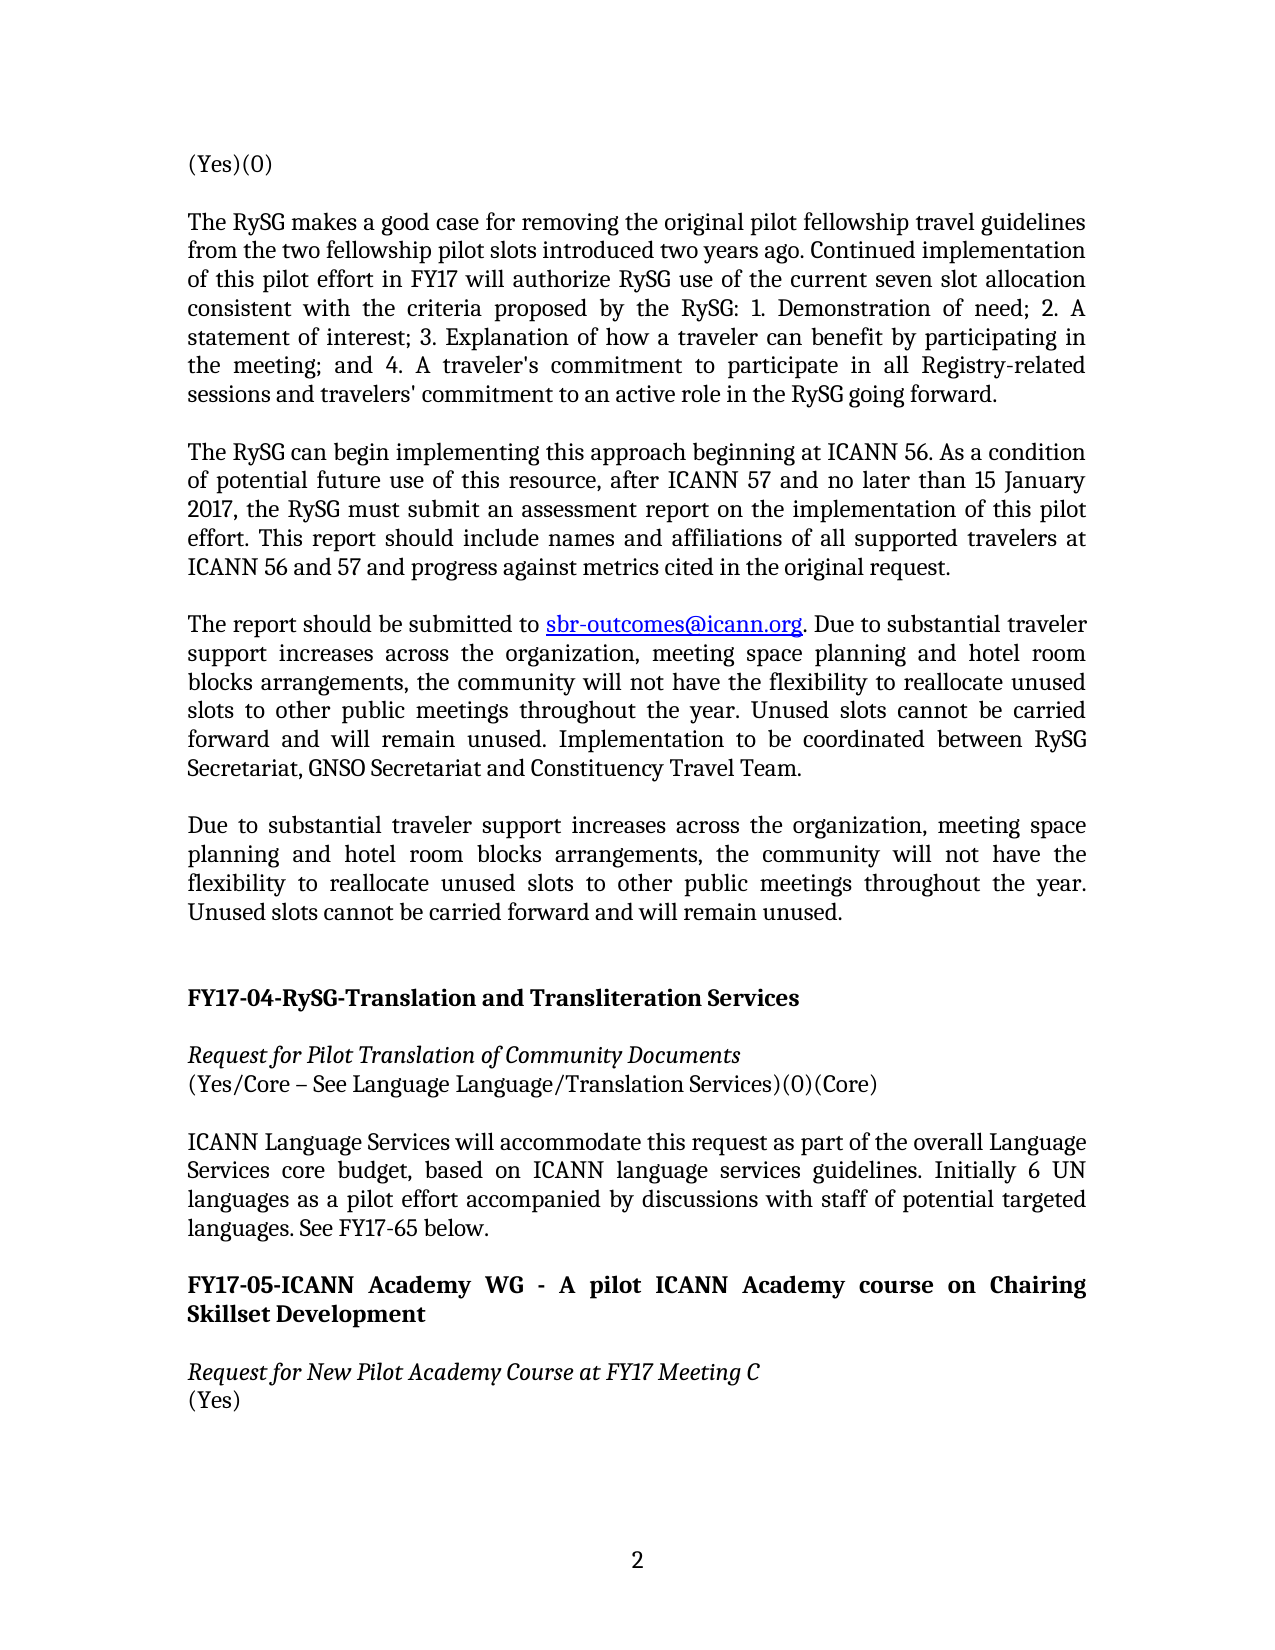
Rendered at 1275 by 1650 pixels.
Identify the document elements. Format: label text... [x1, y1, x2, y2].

text ICANN Language Services will accommodate this request as part of the overall Language Services core budget, based on ICANN language services guidelines. Initially 6 UN languages as a pilot effort accompanied by discussions with staff of potential targeted languages. See FY17-65 below. [187, 1127, 1087, 1242]
text FY17-04-RySG-Translation and Transliteration Services [187, 984, 1087, 1012]
text FY17-05-ICANN Academy WG - A pilot ICANN Academy course on Chairing Skillset Development [187, 1271, 1087, 1329]
text The RySG makes a good case for removing the original pilot fellowship travel guidelines from the two fellowship pilot slots introduced two years ago. Continued implementation of this pilot effort in FY17 will authorize RySG use of the current seven slot allocation consistent with the criteria proposed by the RySG: 1. Demonstration of need; 2. A statement of interest; 3. Explanation of how a traveler can benefit by participating in the meeting; and 4. A traveler's commitment to participate in all Registry-related sessions and travelers' commitment to an active role in the RySG going forward. [187, 207, 1087, 409]
text Request for Pilot Translation of Community Documents [187, 1041, 1087, 1070]
text (Yes)(0) [187, 150, 1087, 179]
text (Yes) [187, 1386, 1087, 1415]
text The RySG can begin implementing this approach beginning at ICANN 56. As a condition of potential future use of this resource, after ICANN 57 and no later than 15 January 2017, the RySG must submit an assessment report on the implementation of this pilot effort. This report should include names and affiliations of all supported travelers at ICANN 56 and 57 and progress against metrics cited in the original request. [187, 437, 1087, 581]
text The report should be submitted to sbr-outcomes@icann.org. Due to substantial traveler support increases across the organization, meeting space planning and hotel room blocks arrangements, the community will not have the flexibility to reallocate unused slots to other public meetings throughout the year. Unused slots cannot be carried forward and will remain unused. Implementation to be coordinated between RySG Secretariat, GNSO Secretariat and Constituency Travel Team. [187, 610, 1087, 782]
text Request for New Pilot Academy Course at FY17 Meeting C [187, 1357, 1087, 1386]
text Due to substantial traveler support increases across the organization, meeting space planning and hotel room blocks arrangements, the community will not have the flexibility to reallocate unused slots to other public meetings throughout the year. Unused slots cannot be carried forward and will remain unused. [187, 811, 1087, 926]
text (Yes/Core – See Language Language/Translation Services)(0)(Core) [187, 1070, 1087, 1099]
